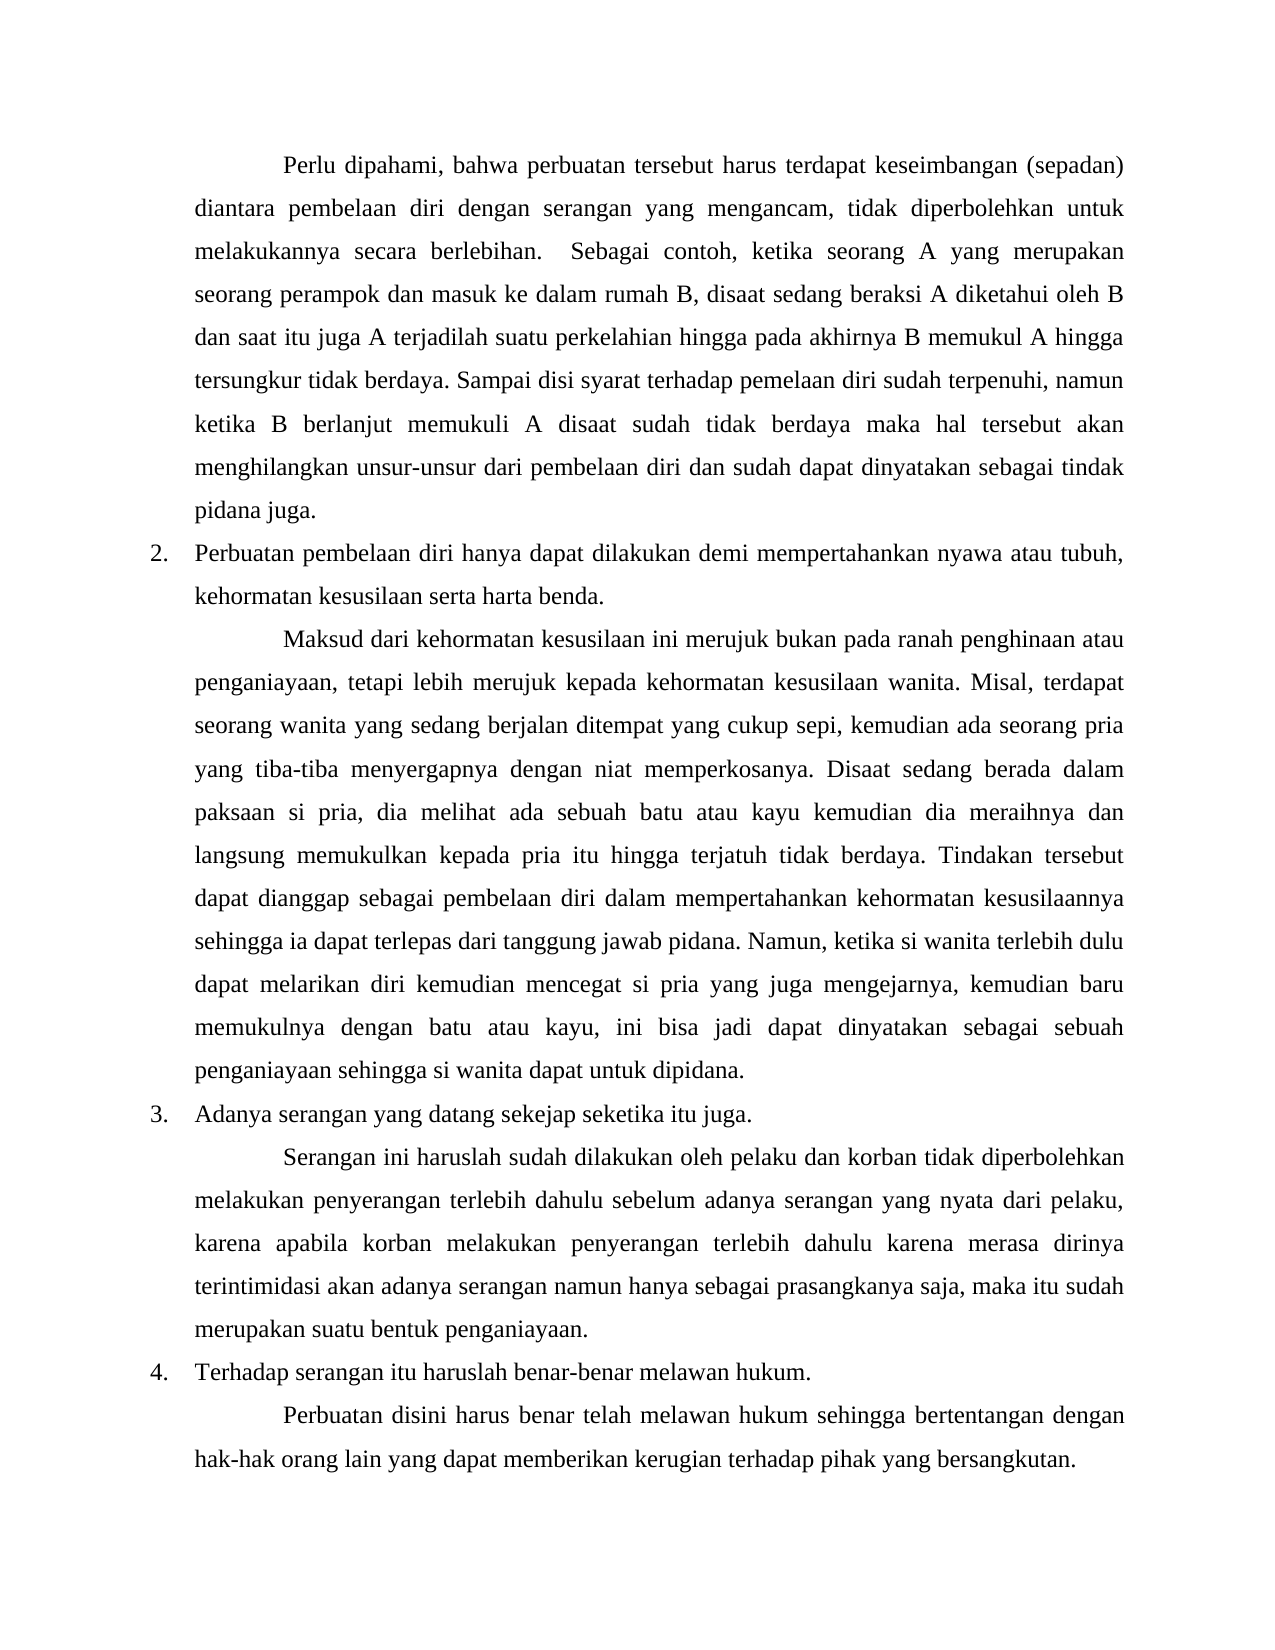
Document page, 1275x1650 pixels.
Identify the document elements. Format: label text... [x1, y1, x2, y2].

text Perbuatan disini harus benar telah melawan hukum sehingga bertentangan dengan hak-hak orang lain yang dapat memberikan kerugian terhadap pihak yang bersangkutan. [194, 1401, 1125, 1472]
list Terhadap serangan itu haruslah benar-benar melawan hukum. [150, 1357, 1125, 1386]
list Adanya serangan yang datang sekejap seketika itu juga. [150, 1099, 1125, 1127]
text Maksud dari kehormatan kesusilaan ini merujuk bukan pada ranah penghinaan atau penganiayaan, tetapi lebih merujuk kepada kehormatan kesusilaan wanita. Misal, terdapat seorang wanita yang sedang berjalan ditempat yang cukup sepi, kemudian ada seorang pria yang tiba-tiba menyergapnya dengan niat memperkosanya. Disaat sedang berada dalam paksaan si pria, dia melihat ada sebuah batu atau kayu kemudian dia meraihnya dan langsung memukulkan kepada pria itu hingga terjatuh tidak berdaya. Tindakan tersebut dapat dianggap sebagai pembelaan diri dalam mempertahankan kehormatan kesusilaannya sehingga ia dapat terlepas dari tanggung jawab pidana. Namun, ketika si wanita terlebih dulu dapat melarikan diri kemudian mencegat si pria yang juga mengejarnya, kemudian baru memukulnya dengan batu atau kayu, ini bisa jadi dapat dinyatakan sebagai sebuah penganiayaan sehingga si wanita dapat untuk dipidana. [194, 624, 1125, 1084]
list Perbuatan pembelaan diri hanya dapat dilakukan demi mempertahankan nyawa atau tubuh, kehormatan kesusilaan serta harta benda. [150, 538, 1125, 610]
text Serangan ini haruslah sudah dilakukan oleh pelaku dan korban tidak diperbolehkan melakukan penyerangan terlebih dahulu sebelum adanya serangan yang nyata dari pelaku, karena apabila korban melakukan penyerangan terlebih dahulu karena merasa dirinya terintimidasi akan adanya serangan namun hanya sebagai prasangkanya saja, maka itu sudah merupakan suatu bentuk penganiayaan. [194, 1142, 1125, 1343]
text Perlu dipahami, bahwa perbuatan tersebut harus terdapat keseimbangan (sepadan) diantara pembelaan diri dengan serangan yang mengancam, tidak diperbolehkan untuk melakukannya secara berlebihan. Sebagai contoh, ketika seorang A yang merupakan seorang perampok dan masuk ke dalam rumah B, disaat sedang beraksi A diketahui oleh B dan saat itu juga A terjadilah suatu perkelahian hingga pada akhirnya B memukul A hingga tersungkur tidak berdaya. Sampai disi syarat terhadap pemelaan diri sudah terpenuhi, namun ketika B berlanjut memukuli A disaat sudah tidak berdaya maka hal tersebut akan menghilangkan unsur-unsur dari pembelaan diri dan sudah dapat dinyatakan sebagai tindak pidana juga. [194, 150, 1125, 524]
